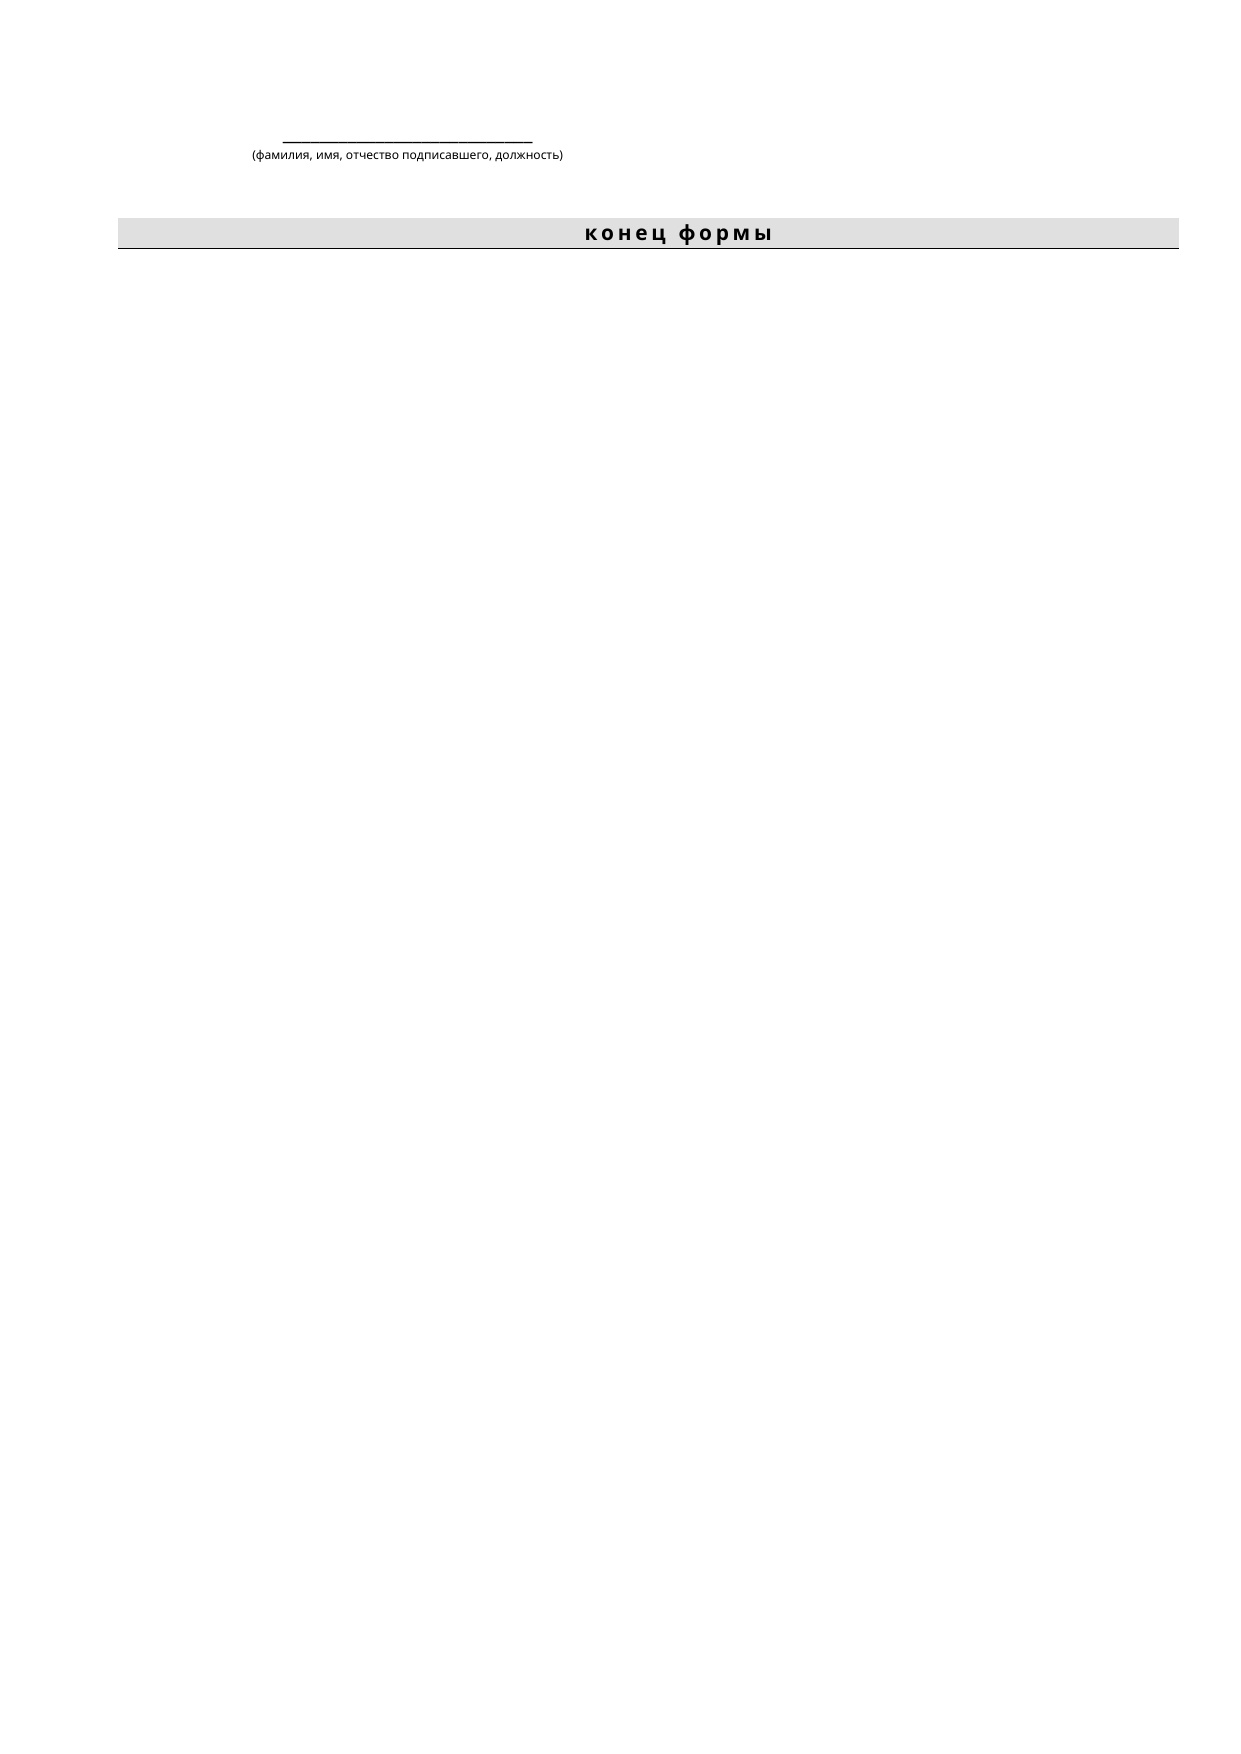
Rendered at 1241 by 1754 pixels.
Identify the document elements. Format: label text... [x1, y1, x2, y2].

text (фамилия, имя, отчество подписавшего, должность) [118, 147, 638, 175]
text конец формы [118, 218, 1179, 248]
text ___________________________ [118, 118, 638, 147]
